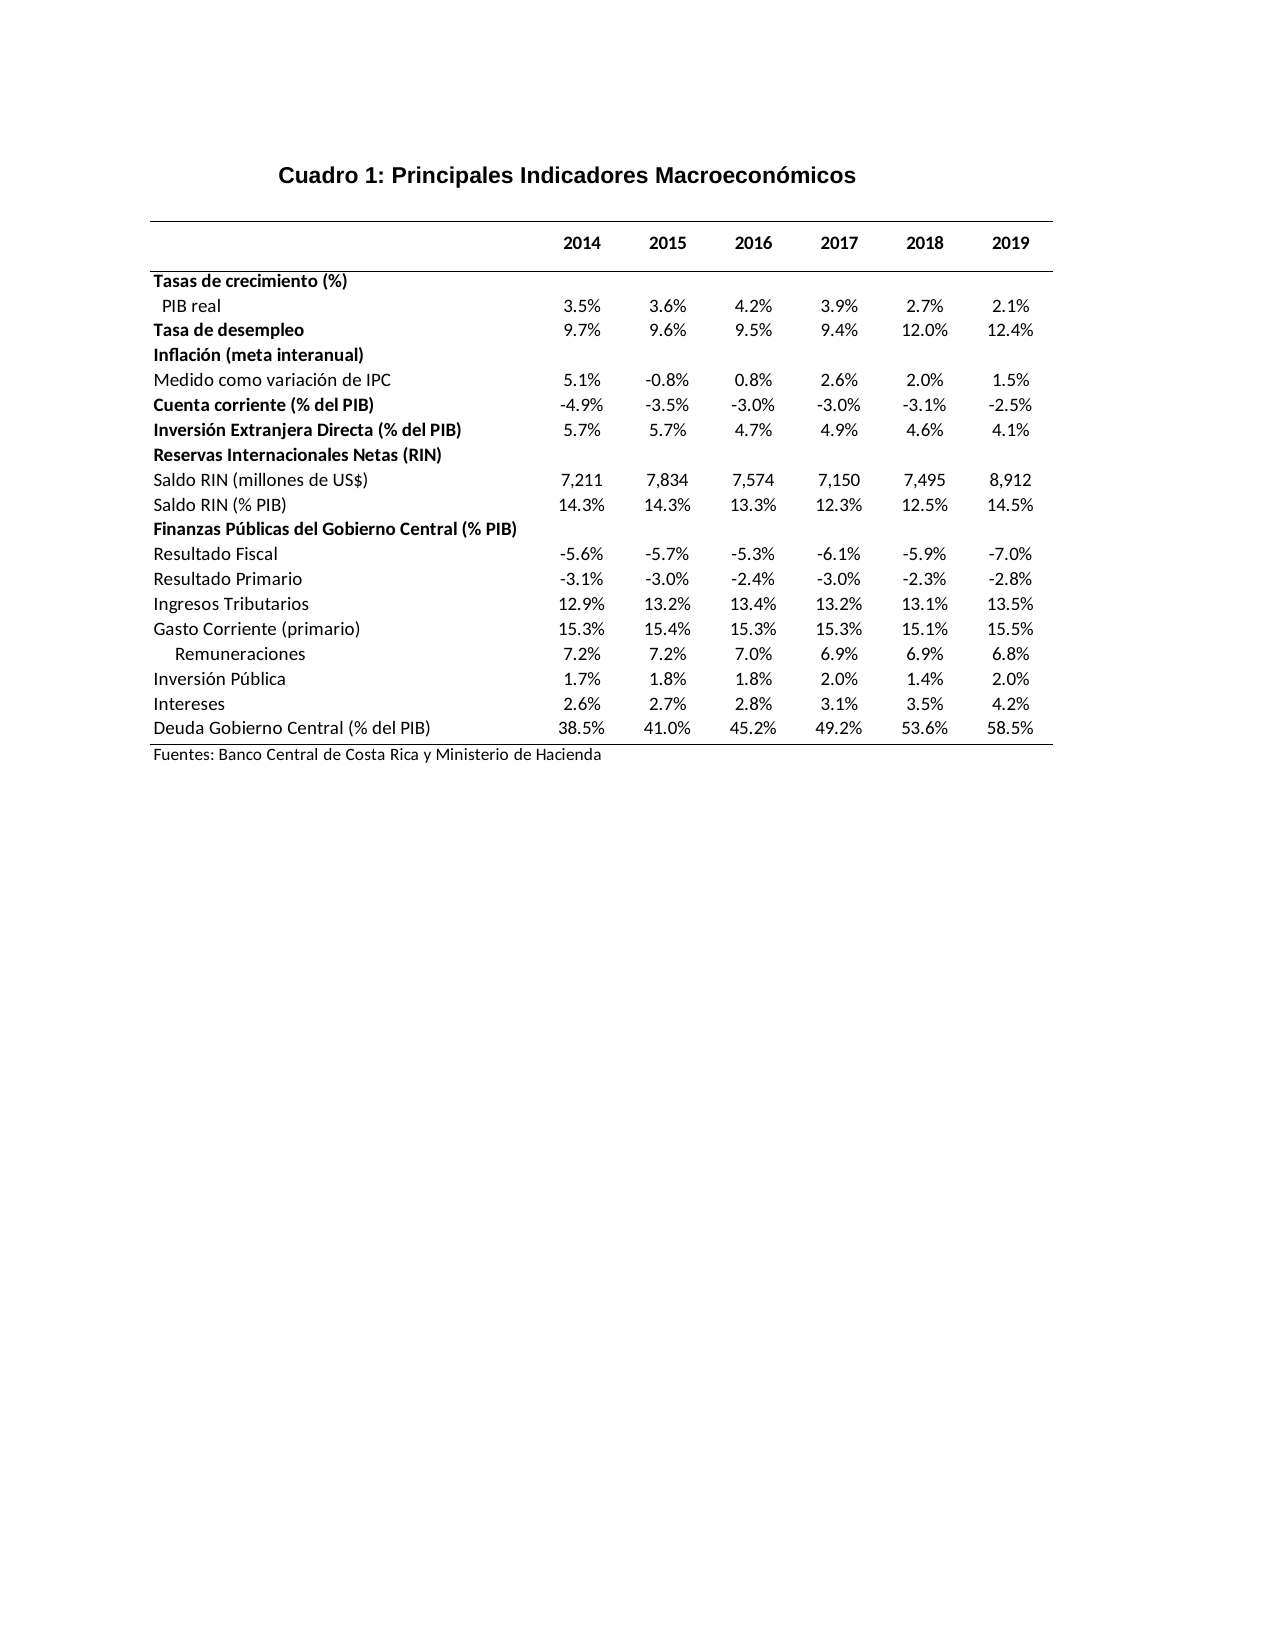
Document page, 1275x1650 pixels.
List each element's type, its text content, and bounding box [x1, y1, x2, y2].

list Cuadro 1: Principales Indicadores Macroeconómicos [9, 162, 1125, 189]
